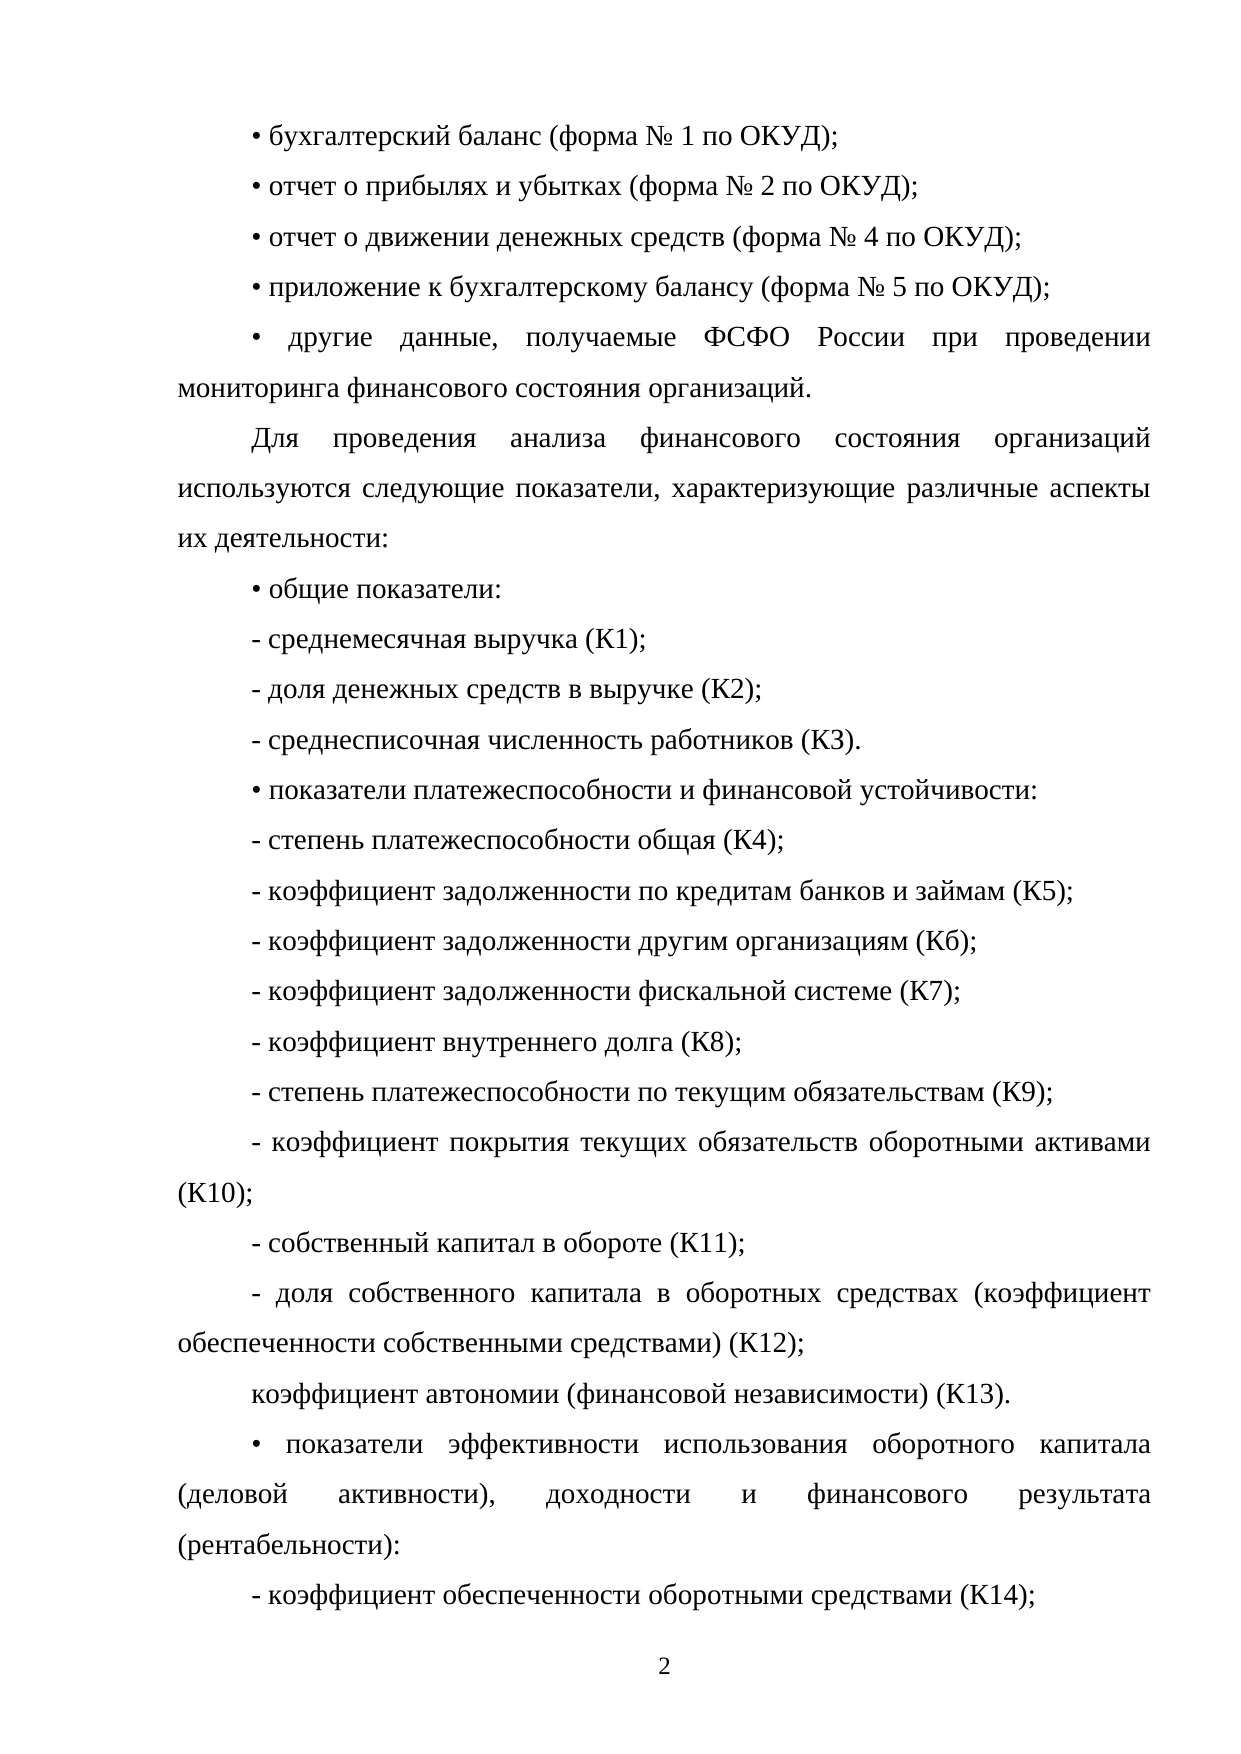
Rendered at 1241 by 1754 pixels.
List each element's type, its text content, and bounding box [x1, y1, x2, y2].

text - коэффициент обеспеченности оборотными средствами (К14); [177, 1577, 1152, 1611]
text - коэффициент задолженности фискальной системе (К7); [177, 973, 1152, 1007]
text - доля собственного капитала в оборотных средствах (коэффициент обеспеченности собственными средствами) (К12); [177, 1275, 1152, 1359]
text - степень платежеспособности по текущим обязательствам (К9); [177, 1074, 1152, 1108]
text - коэффициент задолженности по кредитам банков и займам (К5); [177, 873, 1152, 906]
text - среднемесячная выручка (К1); [177, 621, 1152, 655]
text - доля денежных средств в выручке (К2); [177, 672, 1152, 705]
text Для проведения анализа финансового состояния организаций используются следующие показатели, характеризующие различные аспекты их деятельности: [177, 420, 1152, 554]
text • отчет о движении денежных средств (форма № 4 по ОКУД); [177, 219, 1152, 252]
text • показатели эффективности использования оборотного капитала (деловой активности), доходности и финансового результата (рентабельности): [177, 1426, 1152, 1560]
text - степень платежеспособности общая (К4); [177, 822, 1152, 856]
text - собственный капитал в обороте (К11); [177, 1225, 1152, 1258]
text - коэффициент внутреннего долга (К8); [177, 1024, 1152, 1057]
text • отчет о прибылях и убытках (форма № 2 по ОКУД); [177, 168, 1152, 202]
text • бухгалтерский баланс (форма № 1 по ОКУД); [177, 118, 1152, 152]
text - коэффициент задолженности другим организациям (Кб); [177, 923, 1152, 957]
text • общие показатели: [177, 571, 1152, 604]
text • другие данные, получаемые ФСФО России при проведении мониторинга финансового состояния организаций. [177, 319, 1152, 403]
text • приложение к бухгалтерскому балансу (форма № 5 по ОКУД); [177, 269, 1152, 303]
text - коэффициент покрытия текущих обязательств оборотными активами (К10); [177, 1124, 1152, 1208]
text - среднесписочная численность работников (КЗ). [177, 722, 1152, 755]
text • показатели платежеспособности и финансовой устойчивости: [177, 772, 1152, 806]
text коэффициент автономии (финансовой независимости) (К13). [177, 1376, 1152, 1409]
